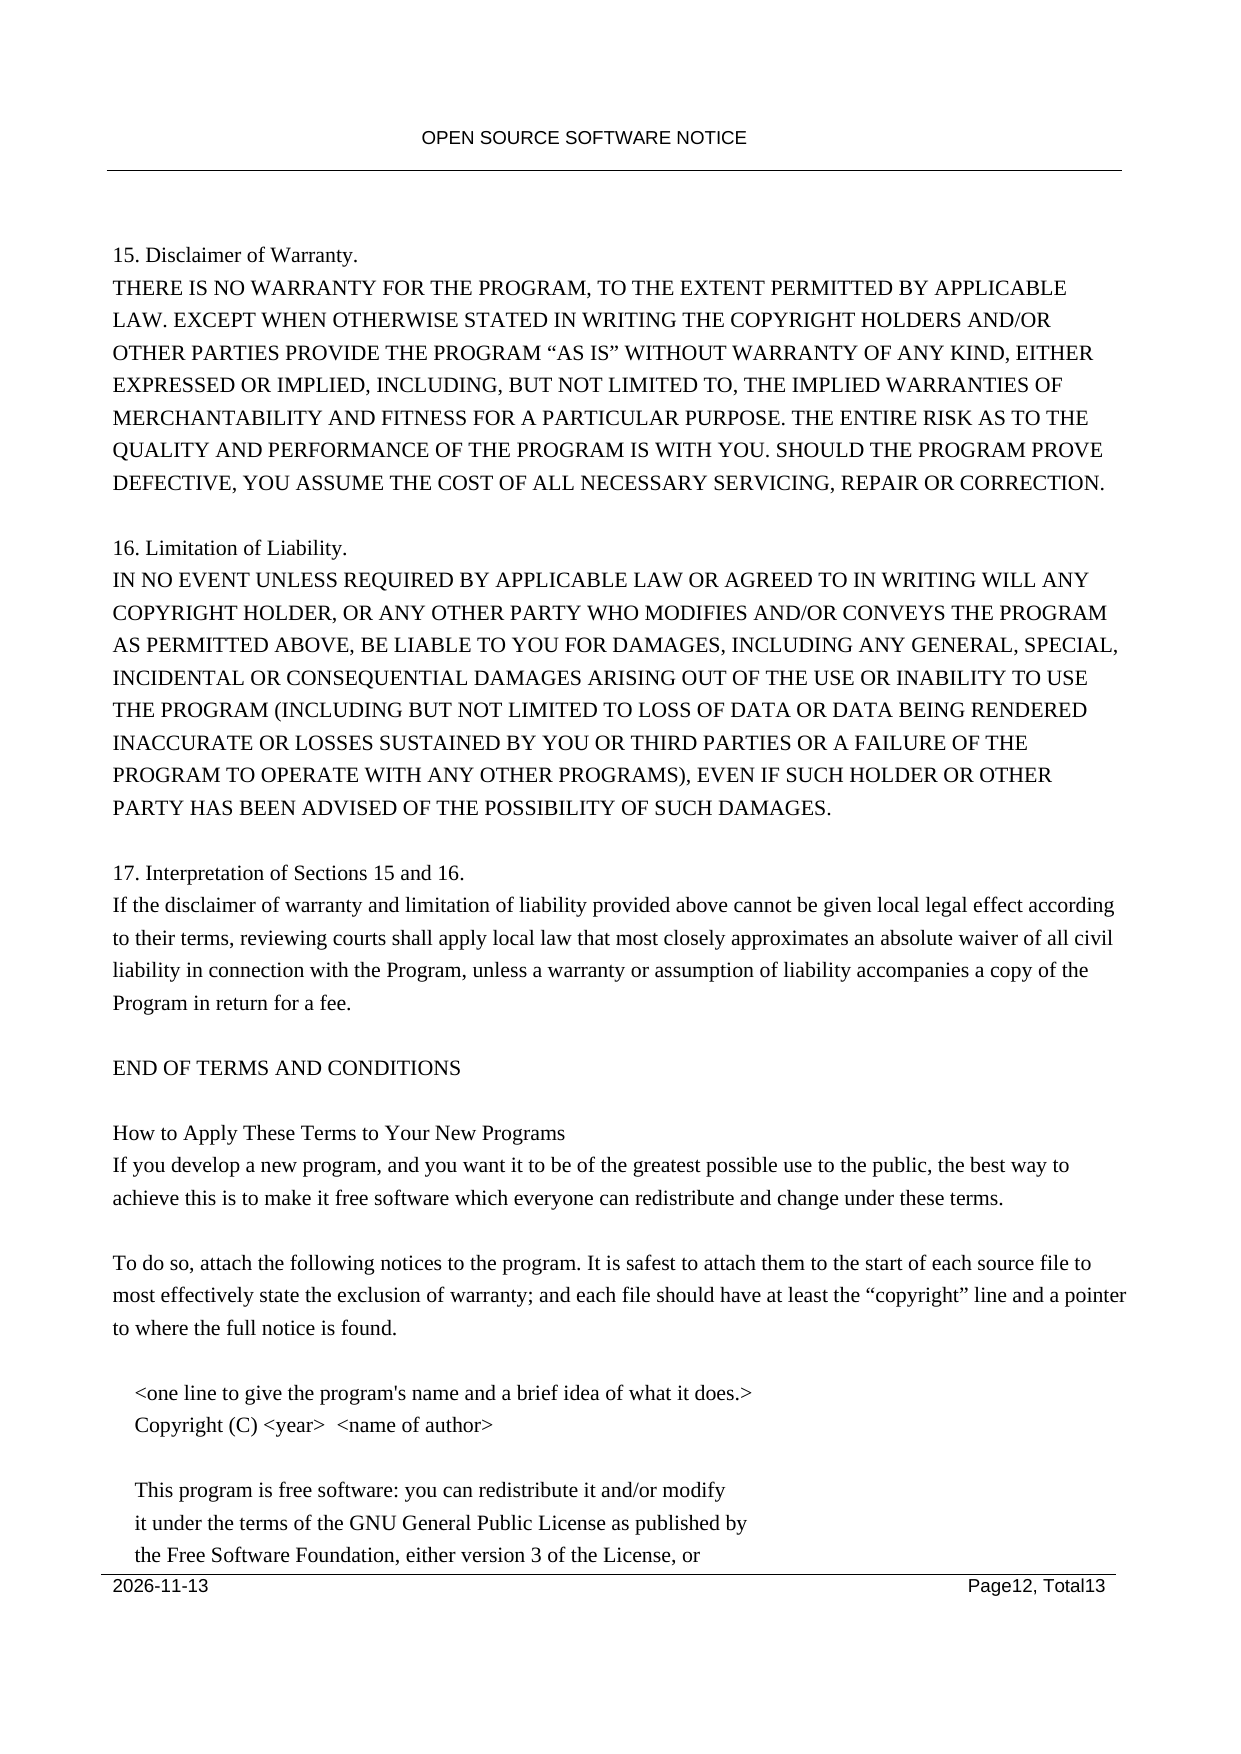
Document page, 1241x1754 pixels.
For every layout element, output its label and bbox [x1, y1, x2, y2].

text [112, 206, 1128, 1571]
